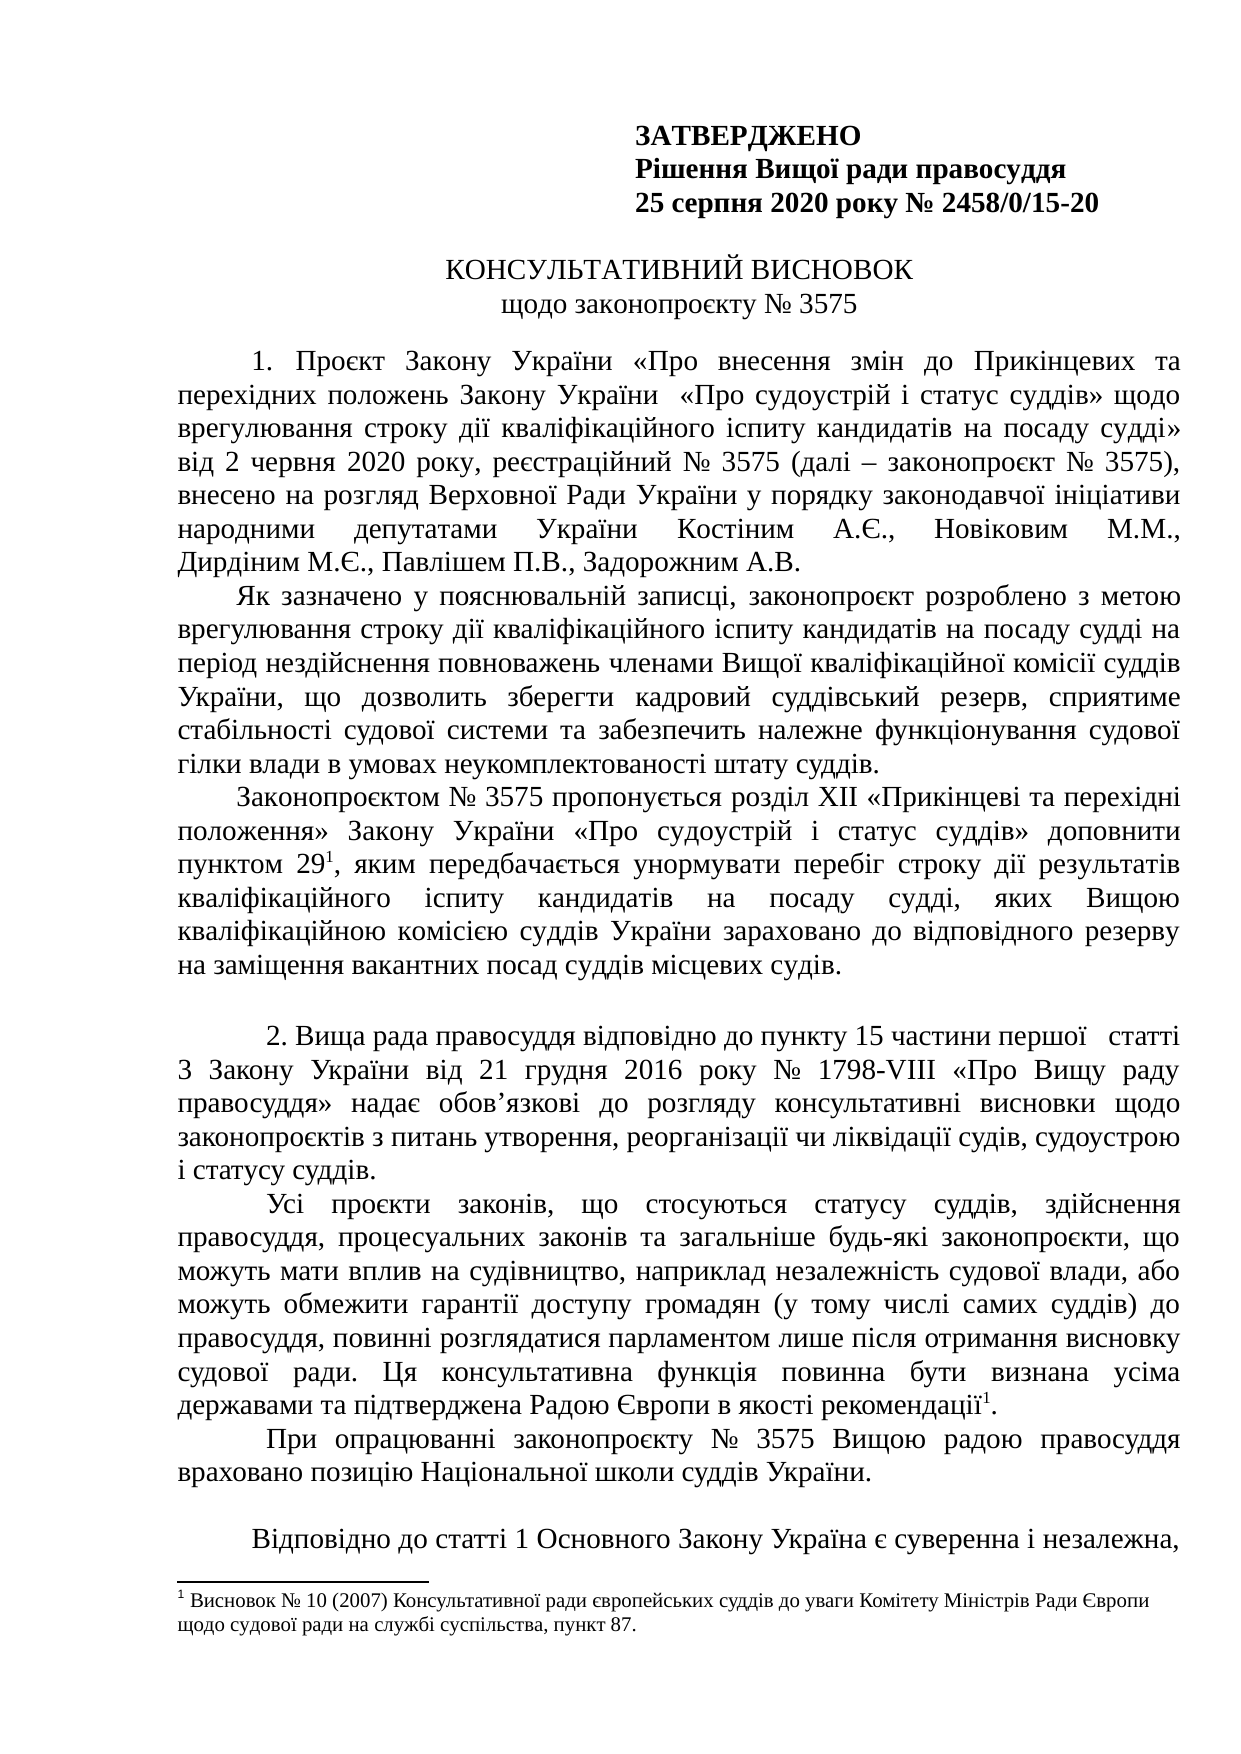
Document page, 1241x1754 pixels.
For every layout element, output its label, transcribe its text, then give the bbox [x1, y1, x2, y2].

text Як зазначено у пояснювальній записці, законопроєкт розроблено з метою врегулювання строку дії кваліфікаційного іспиту кандидатів на посаду судді на період нездійснення повноважень членами Вищої кваліфікаційної комісії суддів України, що дозволить зберегти кадровий суддівський резерв, сприятиме стабільності судової системи та забезпечить належне функціонування судової гілки влади в умовах неукомплектованості штату суддів. [177, 578, 1181, 779]
text КОНСУЛЬТАТИВНИЙ ВИСНОВОК [177, 252, 1181, 286]
text Усі проєкти законів, що стосуються статусу суддів, здійснення правосуддя, процесуальних законів та загальніше будь-які законопроєкти, що можуть мати вплив на судівництво, наприклад незалежність судової влади, або можуть обмежити гарантії доступу громадян (у тому числі самих суддів) до правосуддя, повинні розглядатися парламентом лише після отримання висновку судової ради. Ця консультативна функція повинна бути визнана усіма державами та підтверджена Радою Європи в якості рекомендації. [177, 1186, 1181, 1421]
text Рішення Вищої ради правосуддя [635, 152, 1181, 185]
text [177, 1521, 1181, 1555]
text 2. Вища рада правосуддя відповідно до пункту 15 частини першої статті 3 Закону України від 21 грудня 2016 року № 1798-VIII «Про Вищу раду правосуддя» надає обов’язкові до розгляду консультативні висновки щодо законопроєктів з питань утворення, реорганізації чи ліквідації судів, судоустрою і статусу суддів. [177, 1018, 1181, 1186]
list Проєкт Закону України «Про внесення змін до Прикінцевих та перехідних положень Закону України «Про судоустрій і статус суддів» щодо врегулювання строку дії кваліфікаційного іспиту кандидатів на посаду судді» від 2 червня 2020 року, реєстраційний № 3575 (далі – законопроєкт № 3575), внесено на розгляд Верховної Ради України у порядку законодавчої ініціативи народними депутатами України Костіним А.Є., Новіковим М.М., Дирдіним М.Є., Павлішем П.В., Задорожним А.В. [177, 343, 1181, 578]
text При опрацюванні законопроєкту № 3575 Вищою радою правосуддя враховано позицію Національної школи суддів України. [177, 1421, 1181, 1488]
text ЗАТВЕРДЖЕНО [635, 118, 1181, 152]
text щодо законопроєкту № 3575 [177, 286, 1181, 319]
text 25 серпня 2020 року № 2458/0/15-20 [635, 185, 1181, 219]
text Законопроєктом № 3575 пропонується розділ XII «Прикінцеві та перехідні положення» Закону України «Про судоустрій і статус суддів» доповнити пунктом 291, яким передбачається унормувати перебіг строку дії результатів кваліфікаційного іспиту кандидатів на посаду судді, яких Вищою кваліфікаційною комісією суддів України зараховано до відповідного резерву на заміщення вакантних посад суддів місцевих судів. [177, 779, 1181, 981]
